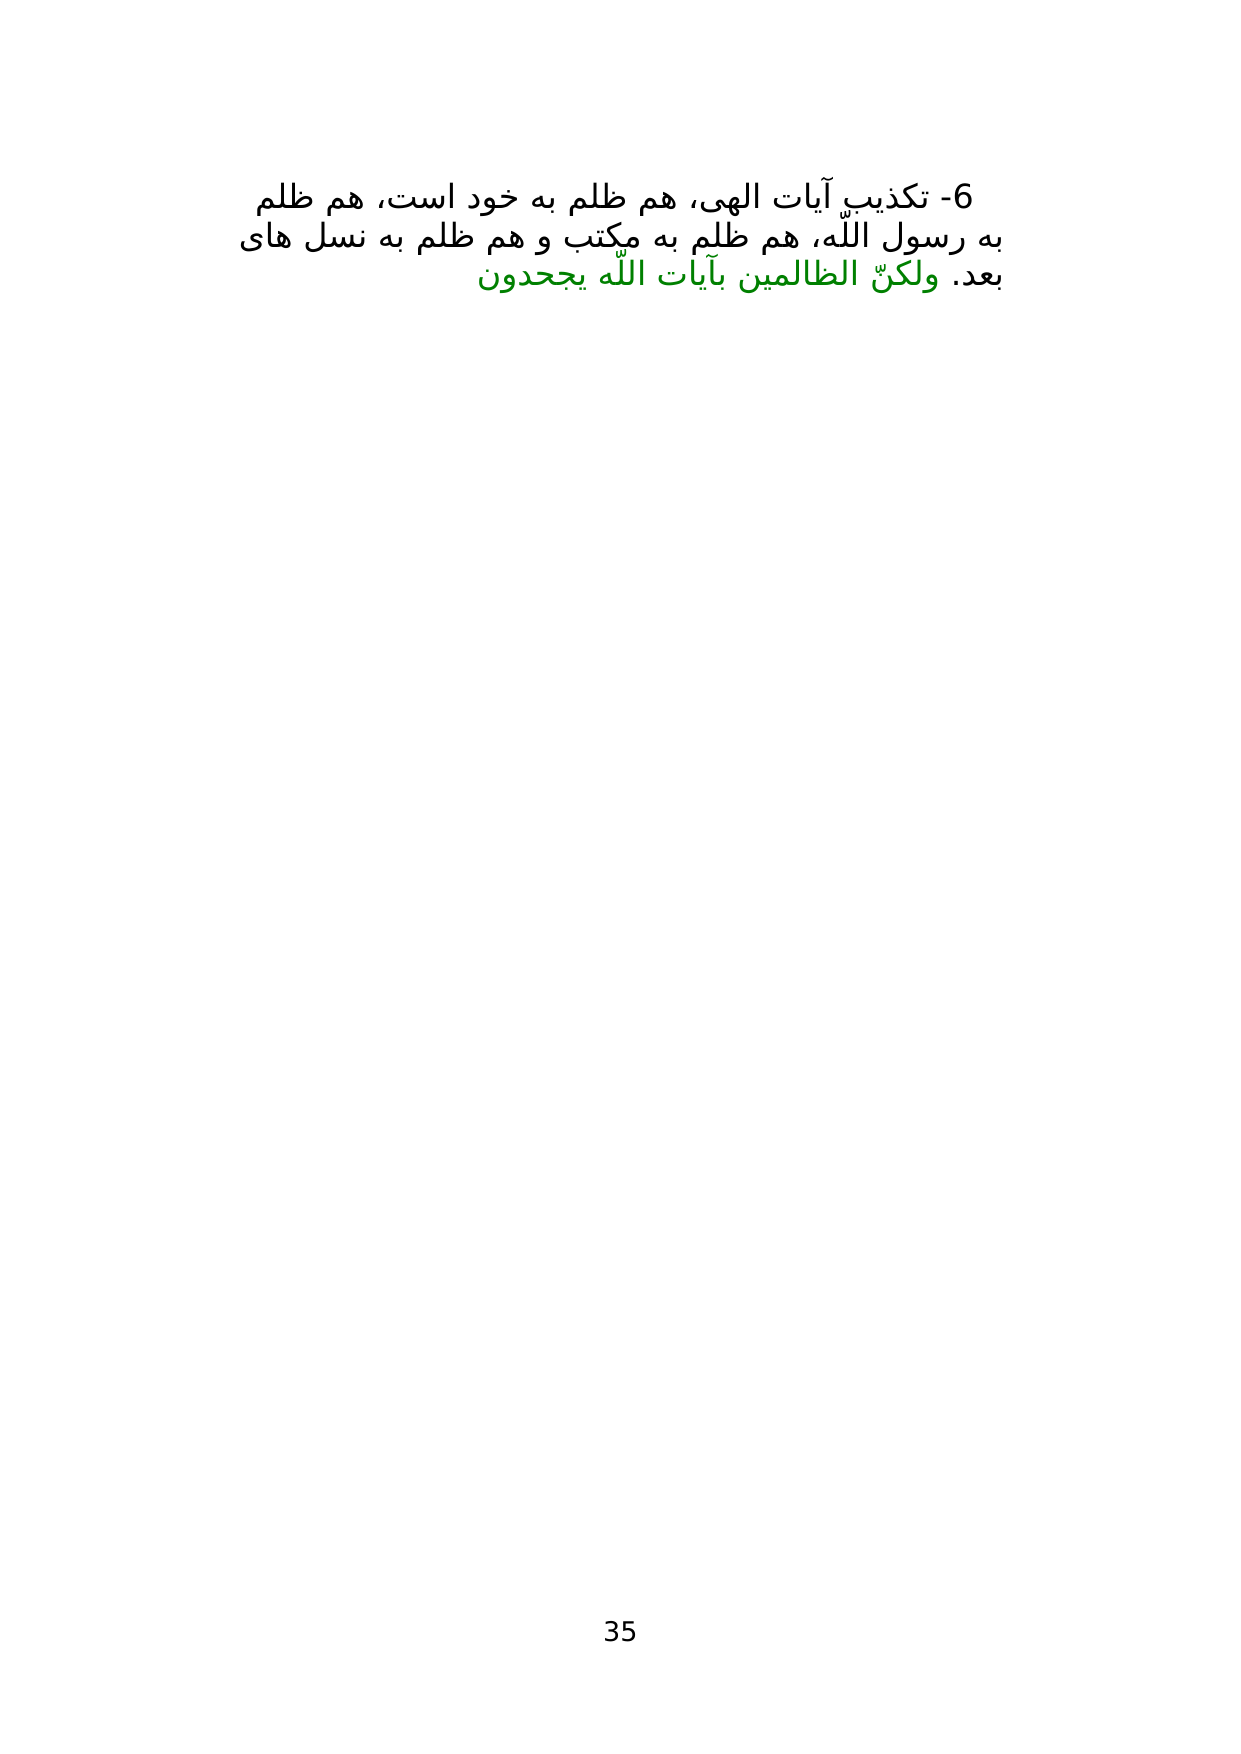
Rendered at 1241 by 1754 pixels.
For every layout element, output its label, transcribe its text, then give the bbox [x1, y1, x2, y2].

text 6- تكذيب آيات الهى، هم ظلم به خود است، هم ظلم به رسول اللّه، هم ظلم به مكتب و هم ظلم به نسل هاى بعد. ولكنّ الظالمين بآيات اللّه يجحدون [236, 177, 1004, 294]
